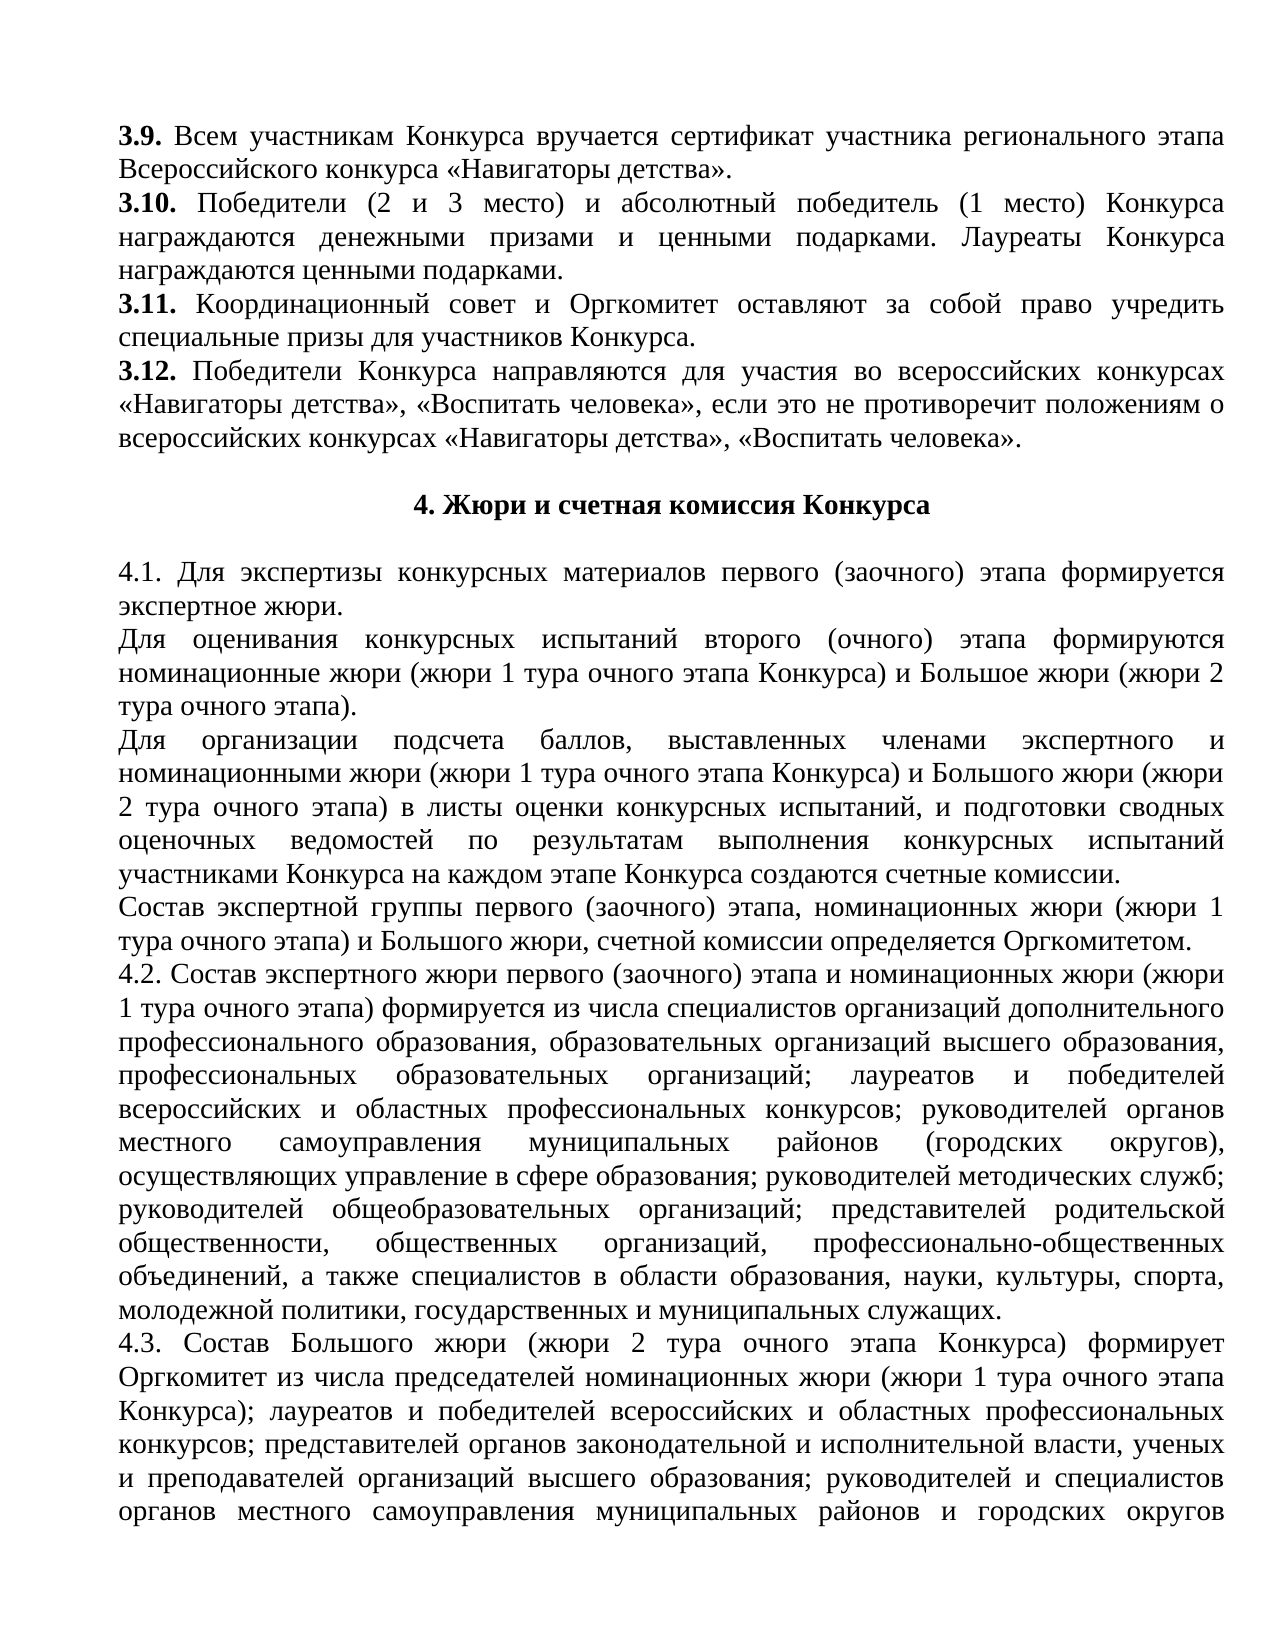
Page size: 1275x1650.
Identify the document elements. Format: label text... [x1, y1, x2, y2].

text Для организации подсчета баллов, выставленных членами экспертного и номинационными жюри (жюри 1 тура очного этапа Конкурса) и Большого жюри (жюри 2 тура очного этапа) в листы оценки конкурсных испытаний, и подготовки сводных оценочных ведомостей по результатам выполнения конкурсных испытаний участниками Конкурса на каждом этапе Конкурса создаются счетные комиссии. [118, 722, 1226, 889]
text 3.12. Победители Конкурса направляются для участия во всероссийских конкурсах «Навигаторы детства», «Воспитать человека», если это не противоречит положениям о всероссийских конкурсах «Навигаторы детства», «Воспитать человека». [118, 353, 1226, 453]
text 3.10. Победители (2 и 3 место) и абсолютный победитель (1 место) Конкурса награждаются денежными призами и ценными подарками. Лауреаты Конкурса награждаются ценными подарками. [118, 185, 1226, 286]
text Для оценивания конкурсных испытаний второго (очного) этапа формируются номинационные жюри (жюри 1 тура очного этапа Конкурса) и Большое жюри (жюри 2 тура очного этапа). [118, 621, 1226, 722]
text 3.9. Всем участникам Конкурса вручается сертификат участника регионального этапа Всероссийского конкурса «Навигаторы детства». [118, 118, 1226, 185]
text 4. Жюри и счетная комиссия Конкурса [118, 487, 1226, 521]
text 4.1. Для экспертизы конкурсных материалов первого (заочного) этапа формируется экспертное жюри. [118, 554, 1226, 621]
text 3.11. Координационный совет и Оргкомитет оставляют за собой право учредить специальные призы для участников Конкурса. [118, 286, 1226, 353]
text 4.2. Состав экспертного жюри первого (заочного) этапа и номинационных жюри (жюри 1 тура очного этапа) формируется из числа специалистов организаций дополнительного профессионального образования, образовательных организаций высшего образования, профессиональных образовательных организаций; лауреатов и победителей всероссийских и областных профессиональных конкурсов; руководителей органов местного самоуправления муниципальных районов (городских округов), осуществляющих управление в сфере образования; руководителей методических служб; руководителей общеобразовательных организаций; представителей родительской общественности, общественных организаций, профессионально-общественных объединений, а также специалистов в области образования, науки, культуры, спорта, молодежной политики, государственных и муниципальных служащих. [118, 957, 1226, 1326]
text Состав экспертной группы первого (заочного) этапа, номинационных жюри (жюри 1 тура очного этапа) и Большого жюри, счетной комиссии определяется Оргкомитетом. [118, 889, 1226, 957]
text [118, 1326, 1226, 1527]
